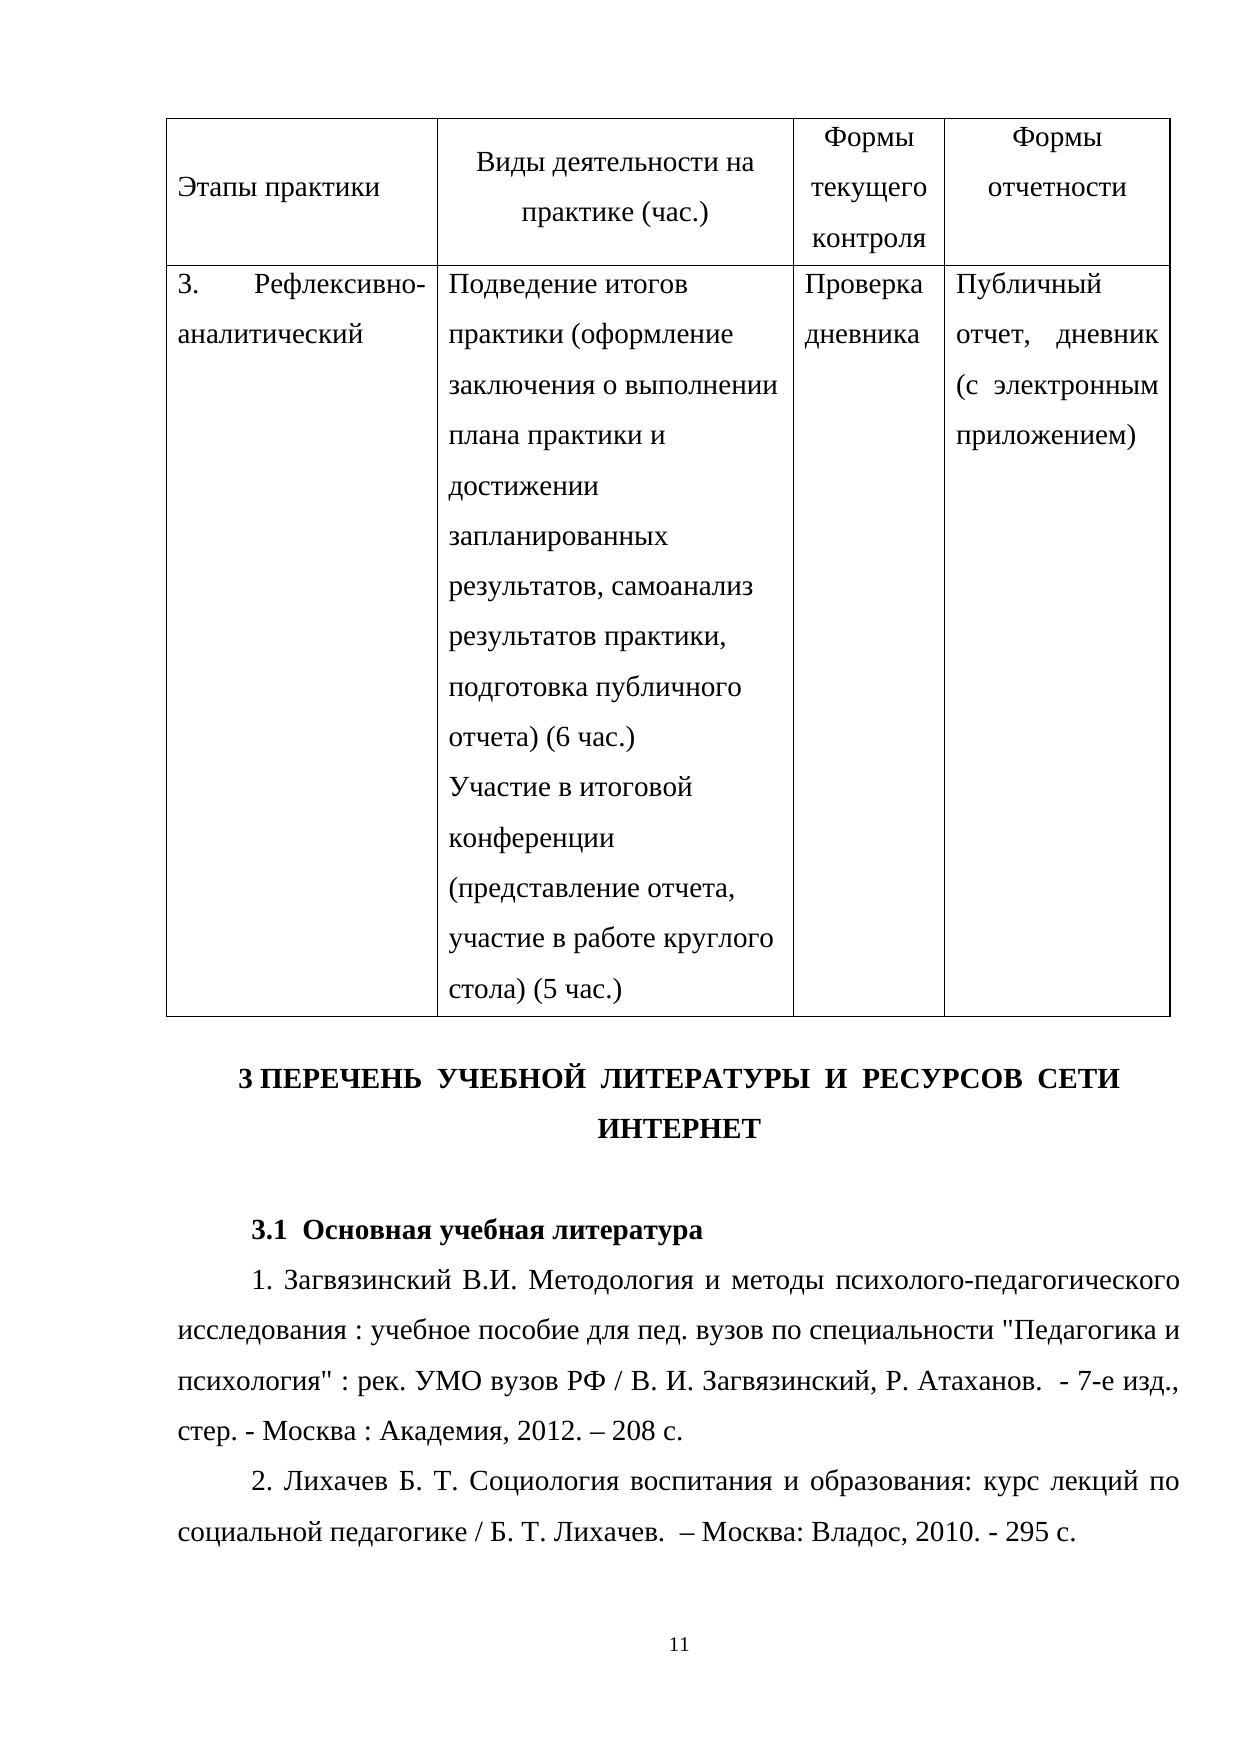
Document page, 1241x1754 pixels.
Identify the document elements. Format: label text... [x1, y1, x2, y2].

table_cell Публичный отчет, дневник (с электронным приложением) [945, 266, 1169, 1016]
table_header Формы отчетности [945, 119, 1169, 265]
text 1. Загвязинский В.И. Методология и методы психолого-педагогического исследования : учебное пособие для пед. вузов по специальности "Педагогика и психология" : рек. УМО вузов РФ / В. И. Загвязинский, Р. Атаханов. - 7-е изд., стер. - Москва : Академия, 2012. – 208 с. [177, 1262, 1181, 1447]
text 2. Лихачев Б. Т. Социология воспитания и образования: курс лекций по социальной педагогике / Б. Т. Лихачев. – Москва: Владос, 2010. - 295 с. [177, 1463, 1181, 1547]
table_cell Проверка дневника [794, 266, 944, 1016]
table_cell 3. Рефлексивно-аналитический [167, 266, 437, 1016]
table_header Формы текущего контроля [794, 119, 944, 265]
text 3 ПЕРЕЧЕНЬ УЧЕБНОЙ ЛИТЕРАТУРЫ И РЕСУРСОВ СЕТИ ИНТЕРНЕТ [177, 1061, 1181, 1145]
text 3.1 Основная учебная литература [251, 1212, 1181, 1245]
table_header Этапы практики [167, 119, 437, 265]
table_cell Подведение итогов практики (оформление заключения о выполнении плана практики и достижении запланированных результатов, самоанализ результатов практики, подготовка публичного отчета) (6 час.) Участие в итоговой конференции (представление отчета, участие в работе круглого стола) (5 час.) [438, 266, 793, 1016]
table_header Виды деятельности на практике (час.) [438, 119, 793, 265]
